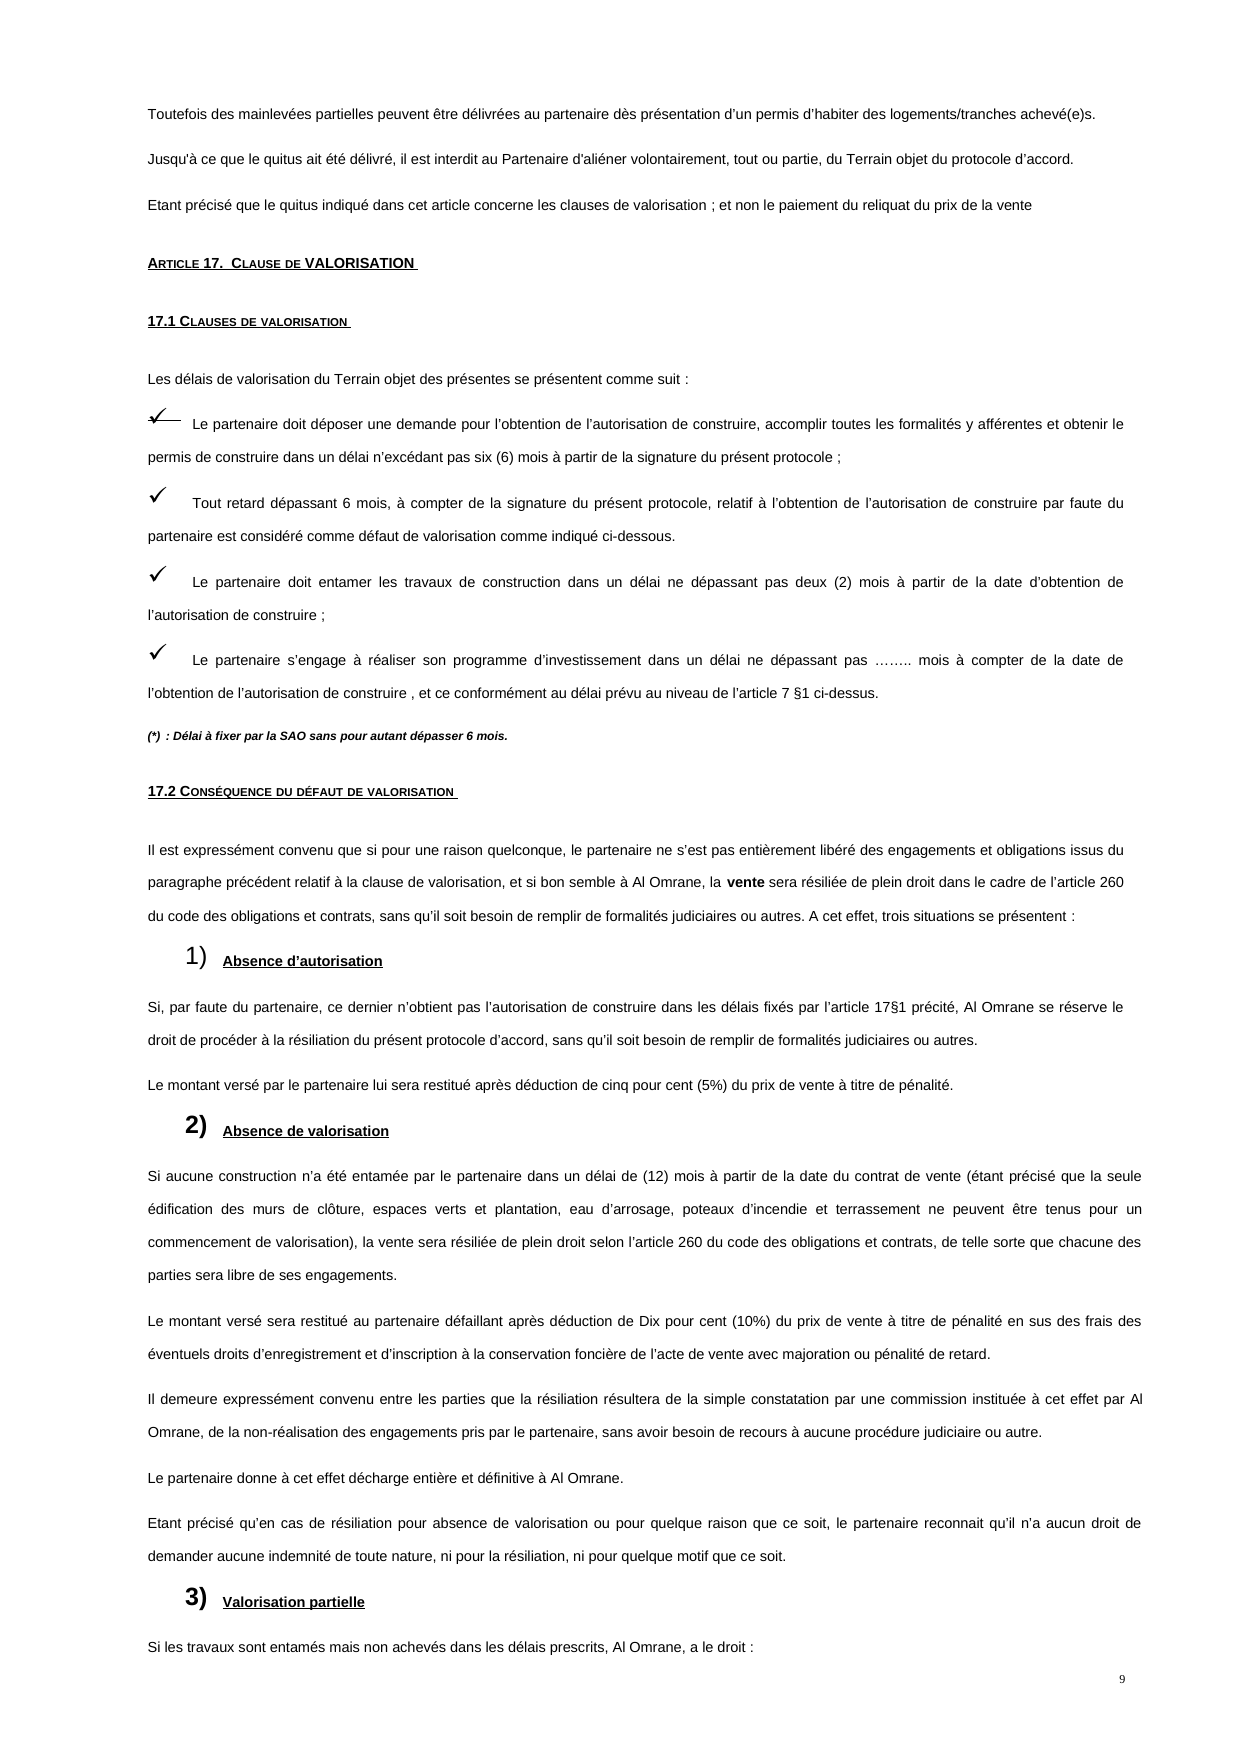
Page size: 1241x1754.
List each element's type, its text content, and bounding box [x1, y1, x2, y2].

list Tout retard dépassant 6 mois, à compter de la signature du présent protocole, relatif à l’obtention de l’autorisation de construire par faute du partenaire est considéré comme défaut de valorisation comme indiqué ci-dessous. [147, 483, 1125, 545]
list Le partenaire doit déposer une demande pour l’obtention de l’autorisation de construire, accomplir toutes les formalités y afférentes et obtenir le permis de construire dans un délai n’excédant pas six (6) mois à partir de la signature du présent protocole ; [147, 404, 1125, 466]
text Si, par faute du partenaire, ce dernier n’obtient pas l’autorisation de construire dans les délais fixés par l’article 17§1 précité, Al Omrane se réserve le droit de procéder à la résiliation du présent protocole d’accord, sans qu’il soit besoin de remplir de formalités judiciaires ou autres. [147, 986, 1125, 1048]
text Etant précisé qu’en cas de résiliation pour absence de valorisation ou pour quelque raison que ce soit, le partenaire reconnait qu’il n’a aucun droit de demander aucune indemnité de toute nature, ni pour la résiliation, ni pour quelque motif que ce soit. [147, 1503, 1144, 1565]
text 17.1 Clauses de valorisation [147, 301, 1125, 329]
text Etant précisé que le quitus indiqué dans cet article concerne les clauses de valorisation ; et non le paiement du reliquat du prix de la vente [147, 185, 1125, 213]
list Le partenaire s’engage à réaliser son programme d’investissement dans un délai ne dépassant pas …….. mois à compter de la date de l’obtention de l’autorisation de construire , et ce conformément au délai prévu au niveau de l’article 7 §1 ci-dessus. [147, 640, 1125, 702]
text Article 17. Clause de VALORISATION [147, 243, 1125, 271]
text Jusqu'à ce que le quitus ait été délivré, il est interdit au Partenaire d'aliéner volontairement, tout ou partie, du Terrain objet du protocole d’accord. [147, 139, 1125, 168]
text Toutefois des mainlevées partielles peuvent être délivrées au partenaire dès présentation d’un permis d’habiter des logements/tranches achevé(e)s. [147, 94, 1125, 122]
text Il demeure expressément convenu entre les parties que la résiliation résultera de la simple constatation par une commission instituée à cet effet par Al Omrane, de la non-réalisation des engagements pris par le partenaire, sans avoir besoin de recours à aucune procédure judiciaire ou autre. [147, 1379, 1144, 1441]
text Les délais de valorisation du Terrain objet des présentes se présentent comme suit : [147, 359, 1125, 387]
list Absence d’autorisation [185, 941, 1144, 970]
text (*) : Délai à fixer par la SAO sans pour autant dépasser 6 mois. [147, 719, 1125, 743]
text 17.2 Conséquence du défaut de valorisation [148, 771, 1125, 800]
text Le montant versé par le partenaire lui sera restitué après déduction de cinq pour cent (5%) du prix de vente à titre de pénalité. [147, 1065, 1144, 1094]
list Absence de valorisation [185, 1111, 1144, 1139]
list Valorisation partielle [185, 1582, 1144, 1611]
text Si aucune construction n’a été entamée par le partenaire dans un délai de (12) mois à partir de la date du contrat de vente (étant précisé que la seule édification des murs de clôture, espaces verts et plantation, eau d’arrosage, poteaux d’incendie et terrassement ne peuvent être tenus pour un commencement de valorisation), la vente sera résiliée de plein droit selon l’article 260 du code des obligations et contrats, de telle sorte que chacune des parties sera libre de ses engagements. [147, 1156, 1144, 1284]
text Le montant versé sera restitué au partenaire défaillant après déduction de Dix pour cent (10%) du prix de vente à titre de pénalité en sus des frais des éventuels droits d’enregistrement et d’inscription à la conservation foncière de l’acte de vente avec majoration ou pénalité de retard. [147, 1301, 1144, 1362]
text Il est expressément convenu que si pour une raison quelconque, le partenaire ne s’est pas entièrement libéré des engagements et obligations issus du paragraphe précédent relatif à la clause de valorisation, et si bon semble à Al Omrane, la vente sera résiliée de plein droit dans le cadre de l’article 260 du code des obligations et contrats, sans qu’il soit besoin de remplir de formalités judiciaires ou autres. A cet effet, trois situations se présentent : [147, 829, 1125, 924]
text Le partenaire donne à cet effet décharge entière et définitive à Al Omrane. [147, 1458, 1144, 1486]
list Le partenaire doit entamer les travaux de construction dans un délai ne dépassant pas deux (2) mois à partir de la date d’obtention de l’autorisation de construire ; [147, 562, 1125, 623]
text Si les travaux sont entamés mais non achevés dans les délais prescrits, Al Omrane, a le droit : [147, 1627, 1144, 1656]
